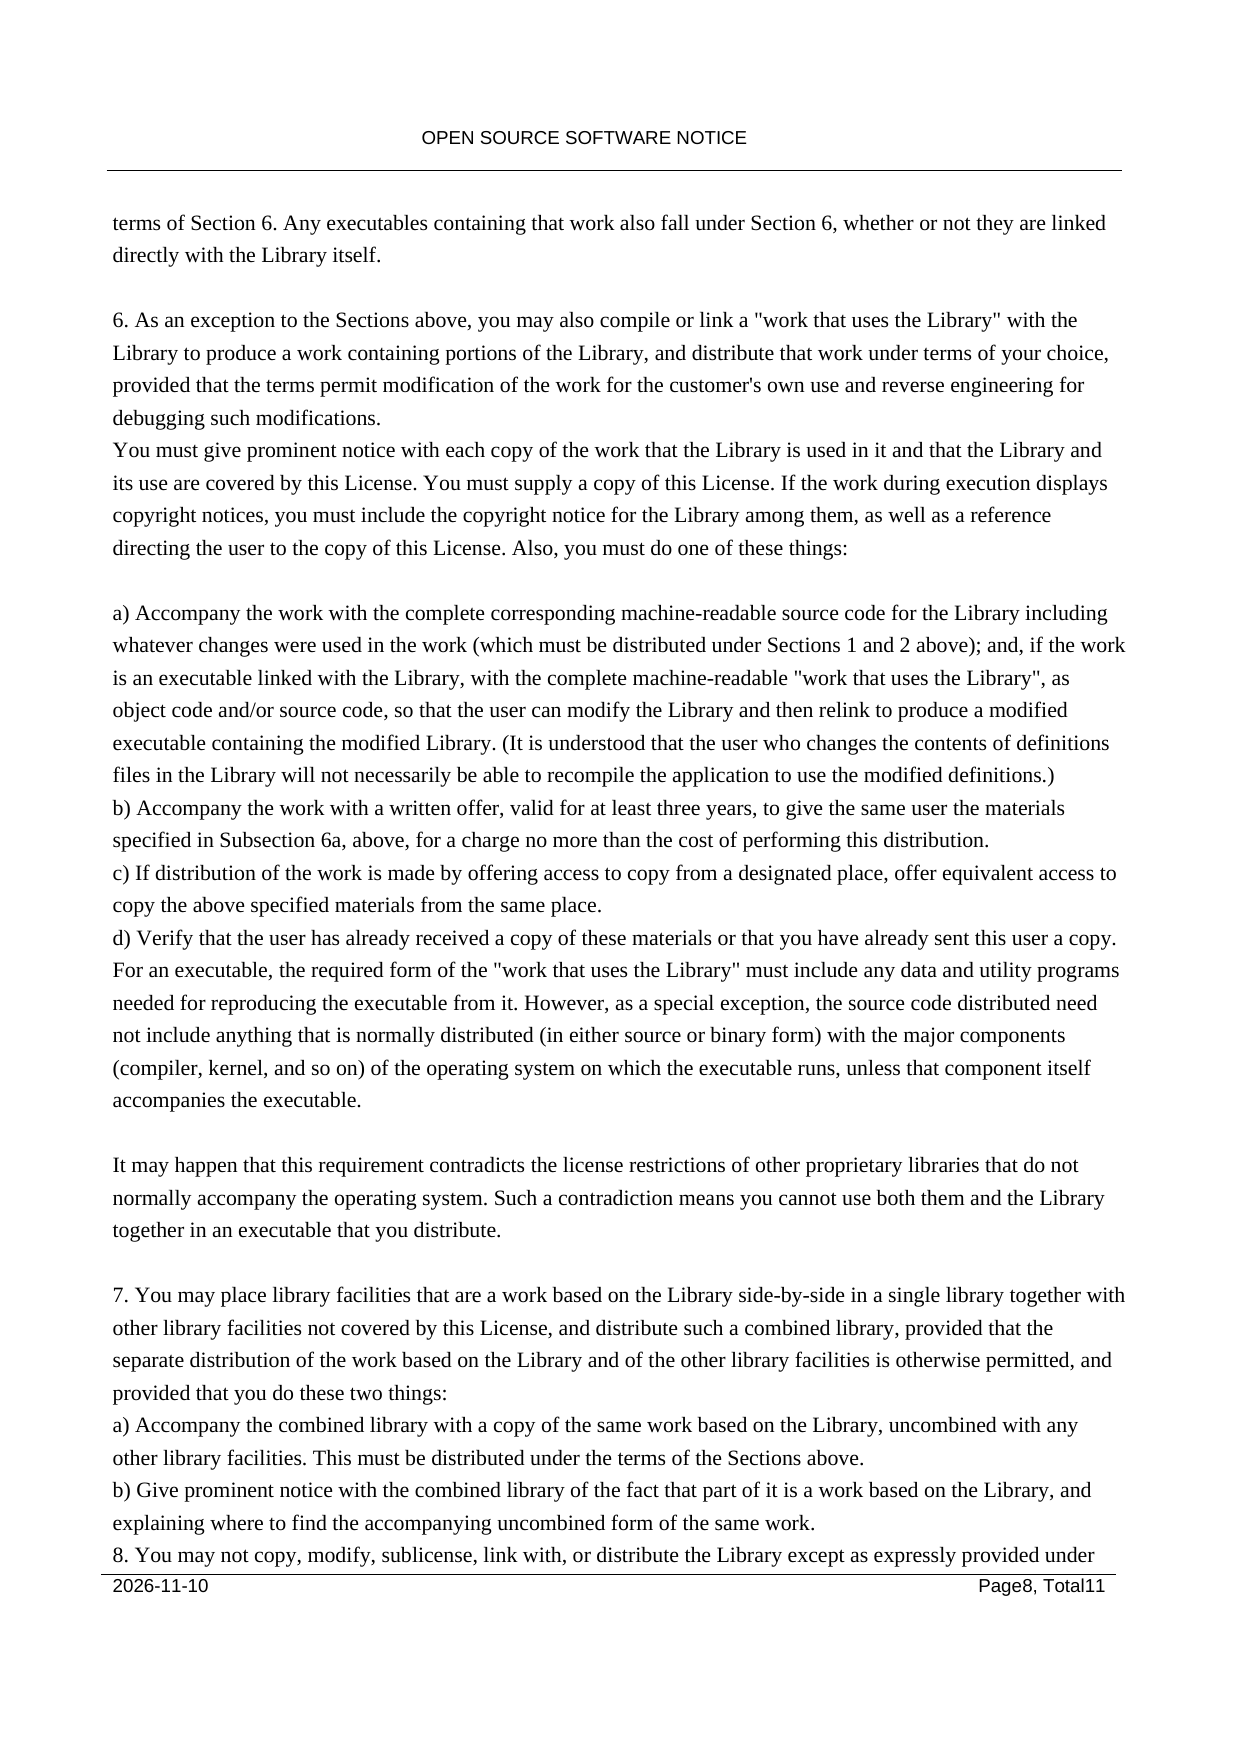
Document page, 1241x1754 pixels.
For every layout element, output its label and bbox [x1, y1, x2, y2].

text [112, 206, 1128, 1571]
